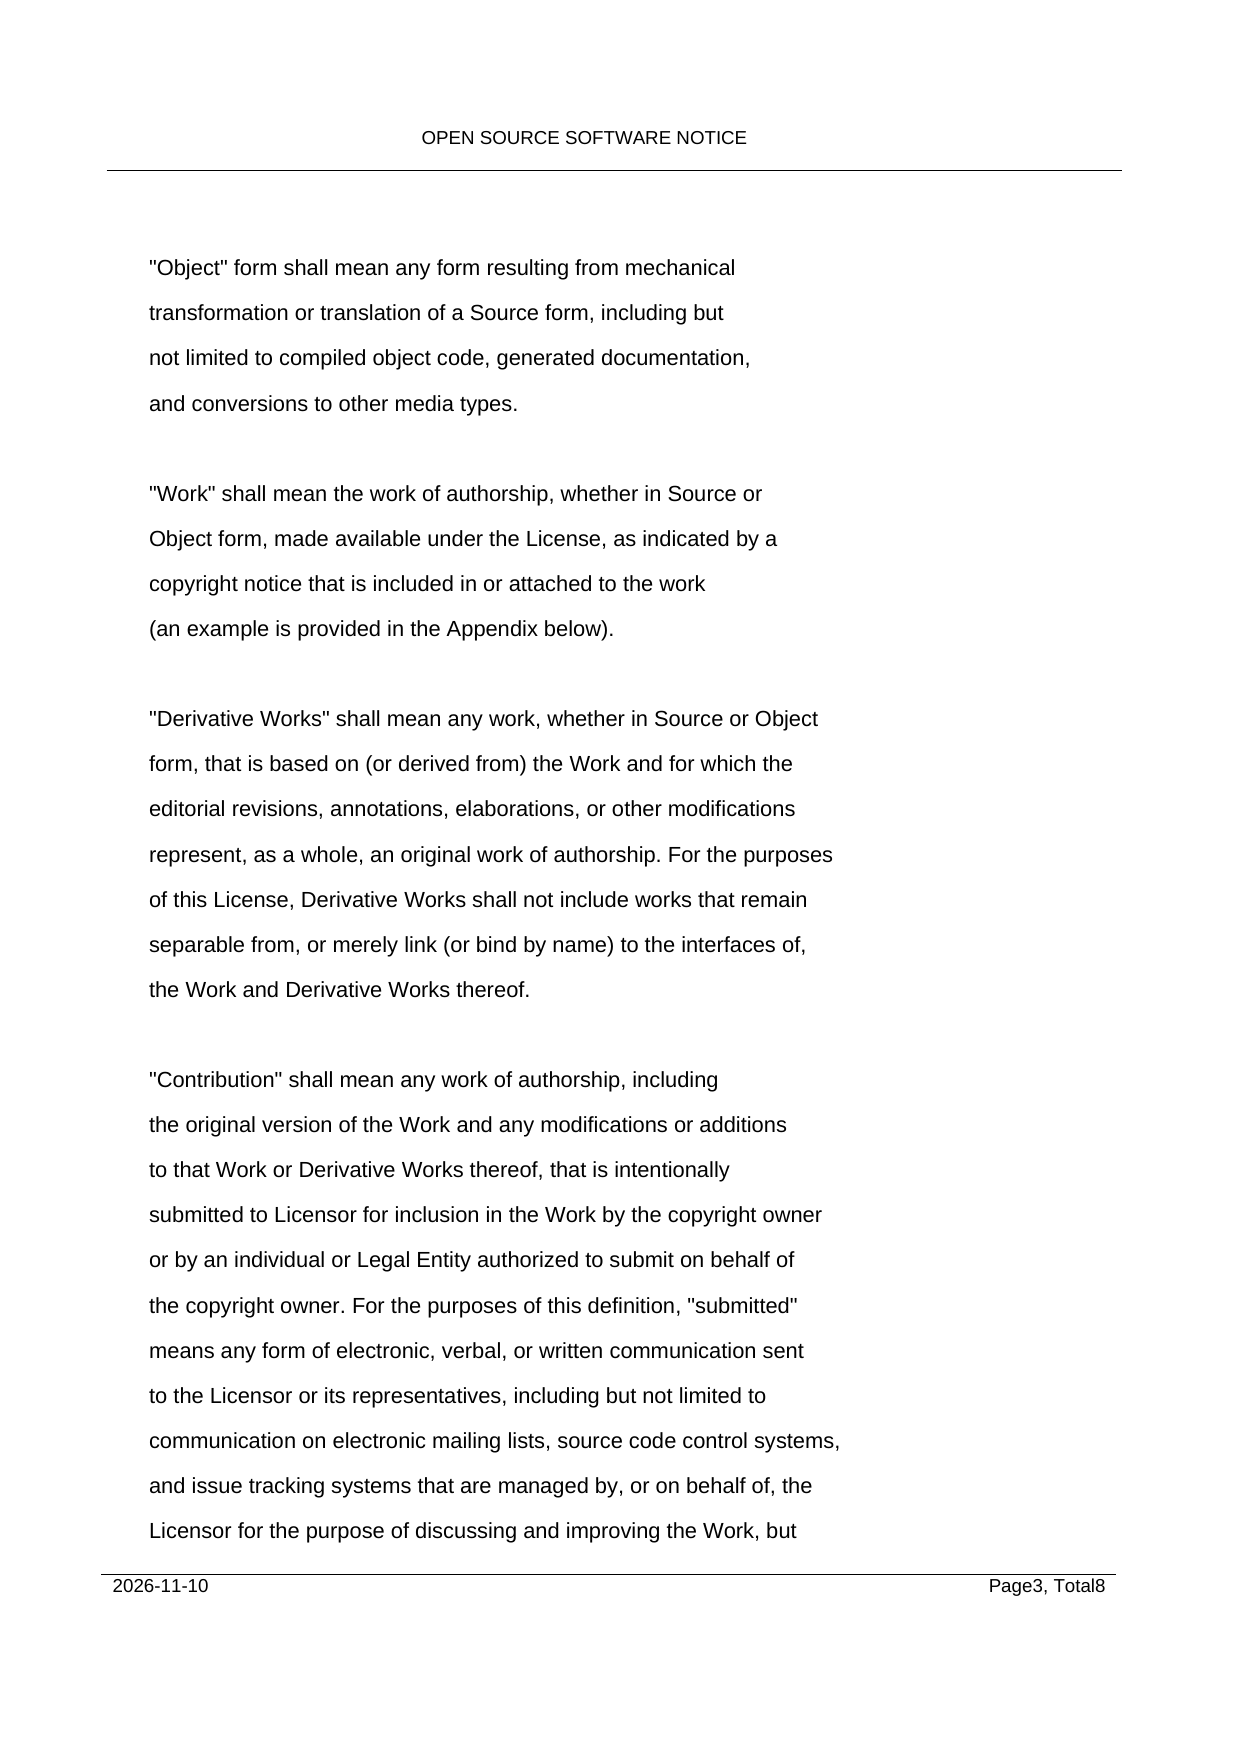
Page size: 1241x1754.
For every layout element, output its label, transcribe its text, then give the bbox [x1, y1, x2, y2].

text and issue tracking systems that are managed by, or on behalf of, the [112, 1469, 1128, 1502]
text form, that is based on (or derived from) the Work and for which the [112, 748, 1128, 780]
text to that Work or Derivative Works thereof, that is intentionally [112, 1153, 1128, 1186]
text "Contribution" shall mean any work of authorship, including [112, 1063, 1128, 1096]
text represent, as a whole, an original work of authorship. For the purposes [112, 838, 1128, 870]
text or by an individual or Legal Entity authorized to submit on behalf of [112, 1244, 1128, 1276]
text transformation or translation of a Source form, including but [112, 297, 1128, 329]
text separable from, or merely link (or bind by name) to the interfaces of, [112, 928, 1128, 961]
text Licensor for the purpose of discussing and improving the Work, but [112, 1514, 1128, 1547]
text the copyright owner. For the purposes of this definition, "submitted" [112, 1289, 1128, 1321]
text editorial revisions, annotations, elaborations, or other modifications [112, 793, 1128, 825]
text not limited to compiled object code, generated documentation, [112, 342, 1128, 374]
text to the Licensor or its representatives, including but not limited to [112, 1379, 1128, 1412]
text "Derivative Works" shall mean any work, whether in Source or Object [112, 702, 1128, 735]
text and conversions to other media types. [112, 387, 1128, 419]
text the original version of the Work and any modifications or additions [112, 1108, 1128, 1141]
text Object form, made available under the License, as indicated by a [112, 522, 1128, 554]
text copyright notice that is included in or attached to the work [112, 567, 1128, 600]
text submitted to Licensor for inclusion in the Work by the copyright owner [112, 1199, 1128, 1231]
text the Work and Derivative Works thereof. [112, 973, 1128, 1006]
text communication on electronic mailing lists, source code control systems, [112, 1424, 1128, 1457]
text "Object" form shall mean any form resulting from mechanical [112, 251, 1128, 284]
text "Work" shall mean the work of authorship, whether in Source or [112, 477, 1128, 509]
text of this License, Derivative Works shall not include works that remain [112, 883, 1128, 915]
text means any form of electronic, verbal, or written communication sent [112, 1334, 1128, 1366]
text (an example is provided in the Appendix below). [112, 612, 1128, 645]
